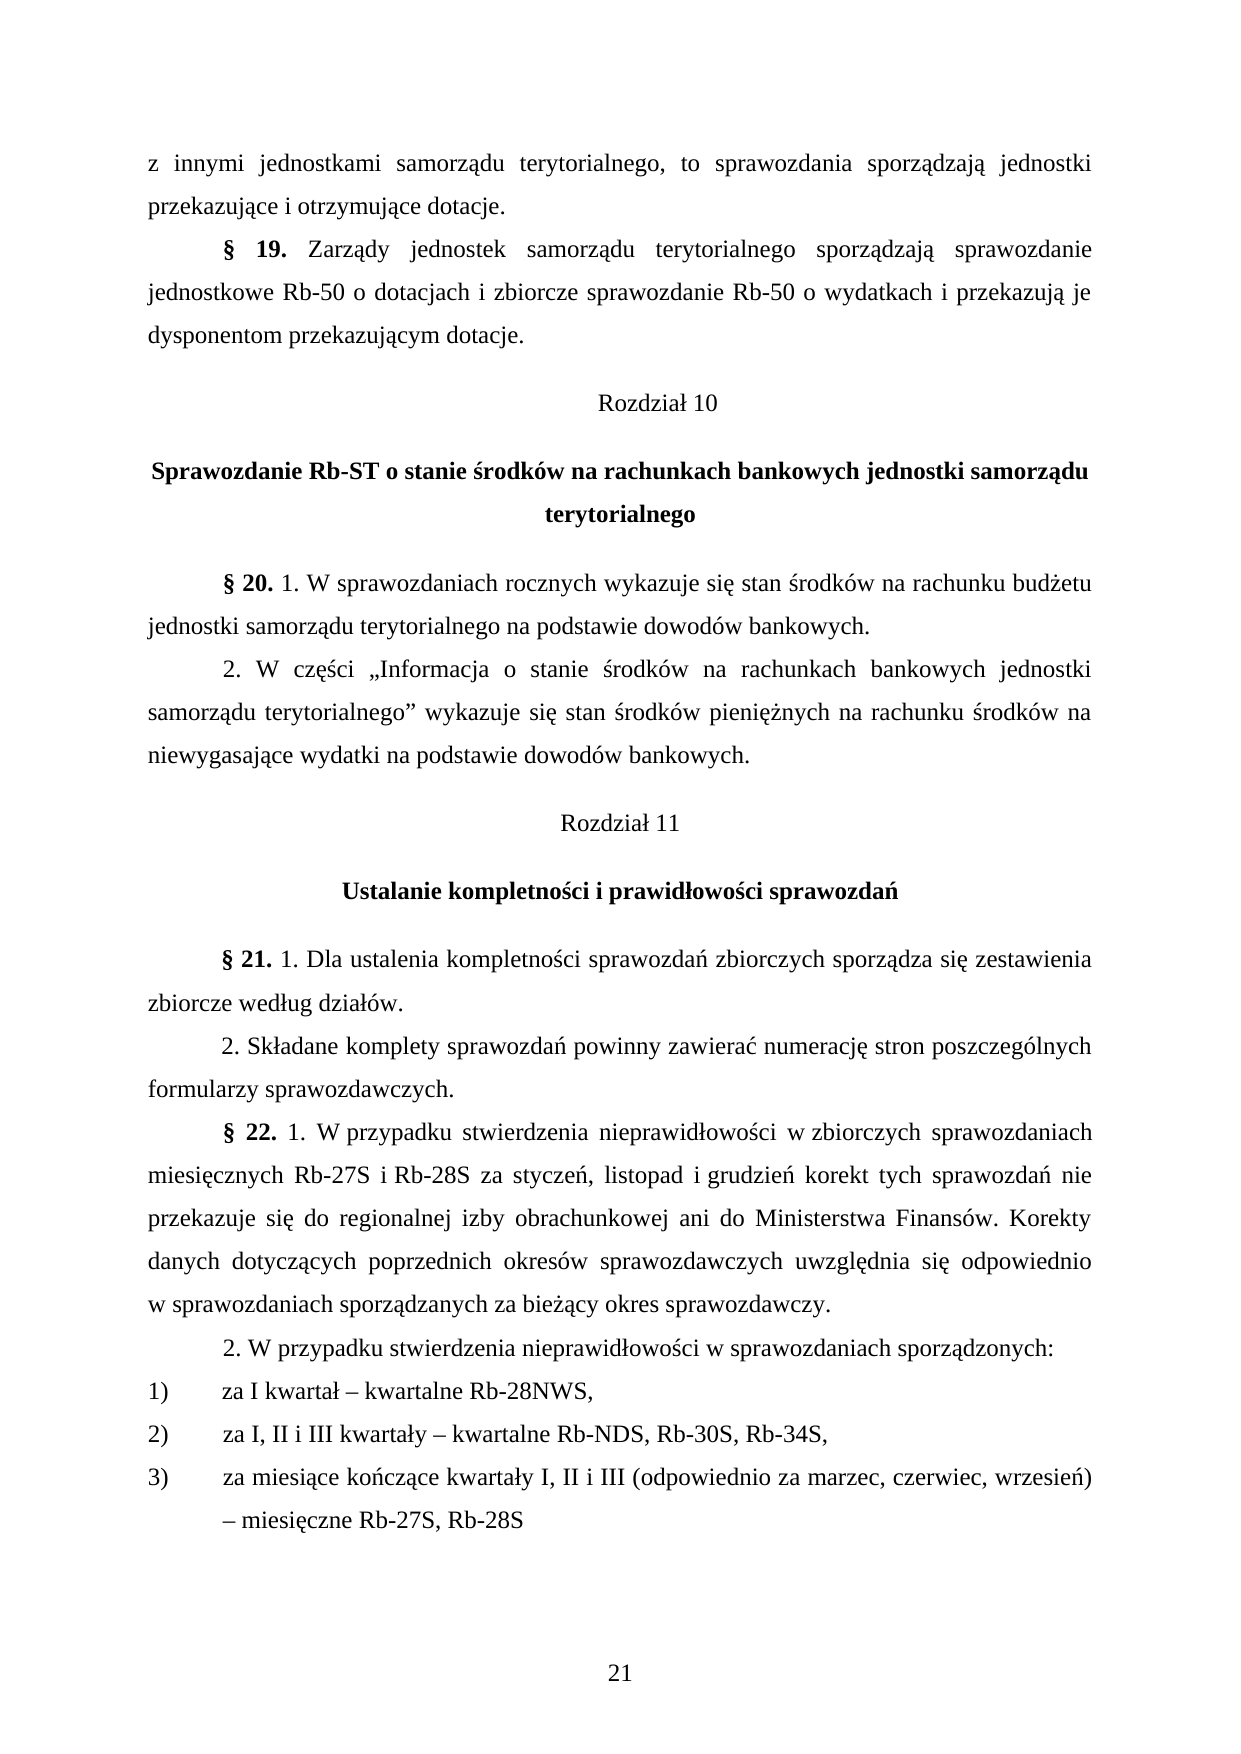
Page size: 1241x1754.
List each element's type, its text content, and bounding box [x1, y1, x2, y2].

text 3) za miesiące kończące kwartały I, II i III (odpowiednio za marzec, czerwiec, wrzesień) – miesięczne Rb-27S, Rb-28S [148, 1462, 1092, 1534]
text Rozdział 10 [223, 388, 1092, 417]
text 2. W części „Informacja o stanie środków na rachunkach bankowych jednostki samorządu terytorialnego” wykazuje się stan środków pieniężnych na rachunku środków na niewygasające wydatki na podstawie dowodów bankowych. [148, 654, 1092, 769]
text Rozdział 11 [148, 808, 1092, 837]
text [148, 148, 1092, 219]
text 2. W przypadku stwierdzenia nieprawidłowości w sprawozdaniach sporządzonych: [148, 1333, 1092, 1361]
text 1) za I kwartał – kwartalne Rb-28NWS, [148, 1376, 1092, 1404]
text § 22. 1. W przypadku stwierdzenia nieprawidłowości w zbiorczych sprawozdaniach miesięcznych Rb-27S i Rb-28S za styczeń, listopad i grudzień korekt tych sprawozdań nie przekazuje się do regionalnej izby obrachunkowej ani do Ministerstwa Finansów. Korekty danych dotyczących poprzednich okresów sprawozdawczych uwzględnia się odpowiednio w sprawozdaniach sporządzanych za bieżący okres sprawozdawczy. [148, 1117, 1092, 1318]
text 2) za I, II i III kwartały – kwartalne Rb-NDS, Rb-30S, Rb-34S, [148, 1419, 1092, 1448]
text 2. Składane komplety sprawozdań powinny zawierać numerację stron poszczególnych formularzy sprawozdawczych. [148, 1031, 1092, 1103]
text § 21. 1. Dla ustalenia kompletności sprawozdań zbiorczych sporządza się zestawienia zbiorcze według działów. [148, 944, 1092, 1016]
text Sprawozdanie Rb-ST o stanie środków na rachunkach bankowych jednostki samorządu terytorialnego [148, 456, 1092, 528]
text Ustalanie kompletności i prawidłowości sprawozdań [148, 876, 1092, 905]
text § 19. Zarządy jednostek samorządu terytorialnego sporządzają sprawozdanie jednostkowe Rb-50 o dotacjach i zbiorcze sprawozdanie Rb-50 o wydatkach i przekazują je dysponentom przekazującym dotacje. [148, 234, 1092, 349]
text § 20. 1. W sprawozdaniach rocznych wykazuje się stan środków na rachunku budżetu jednostki samorządu terytorialnego na podstawie dowodów bankowych. [148, 568, 1092, 639]
